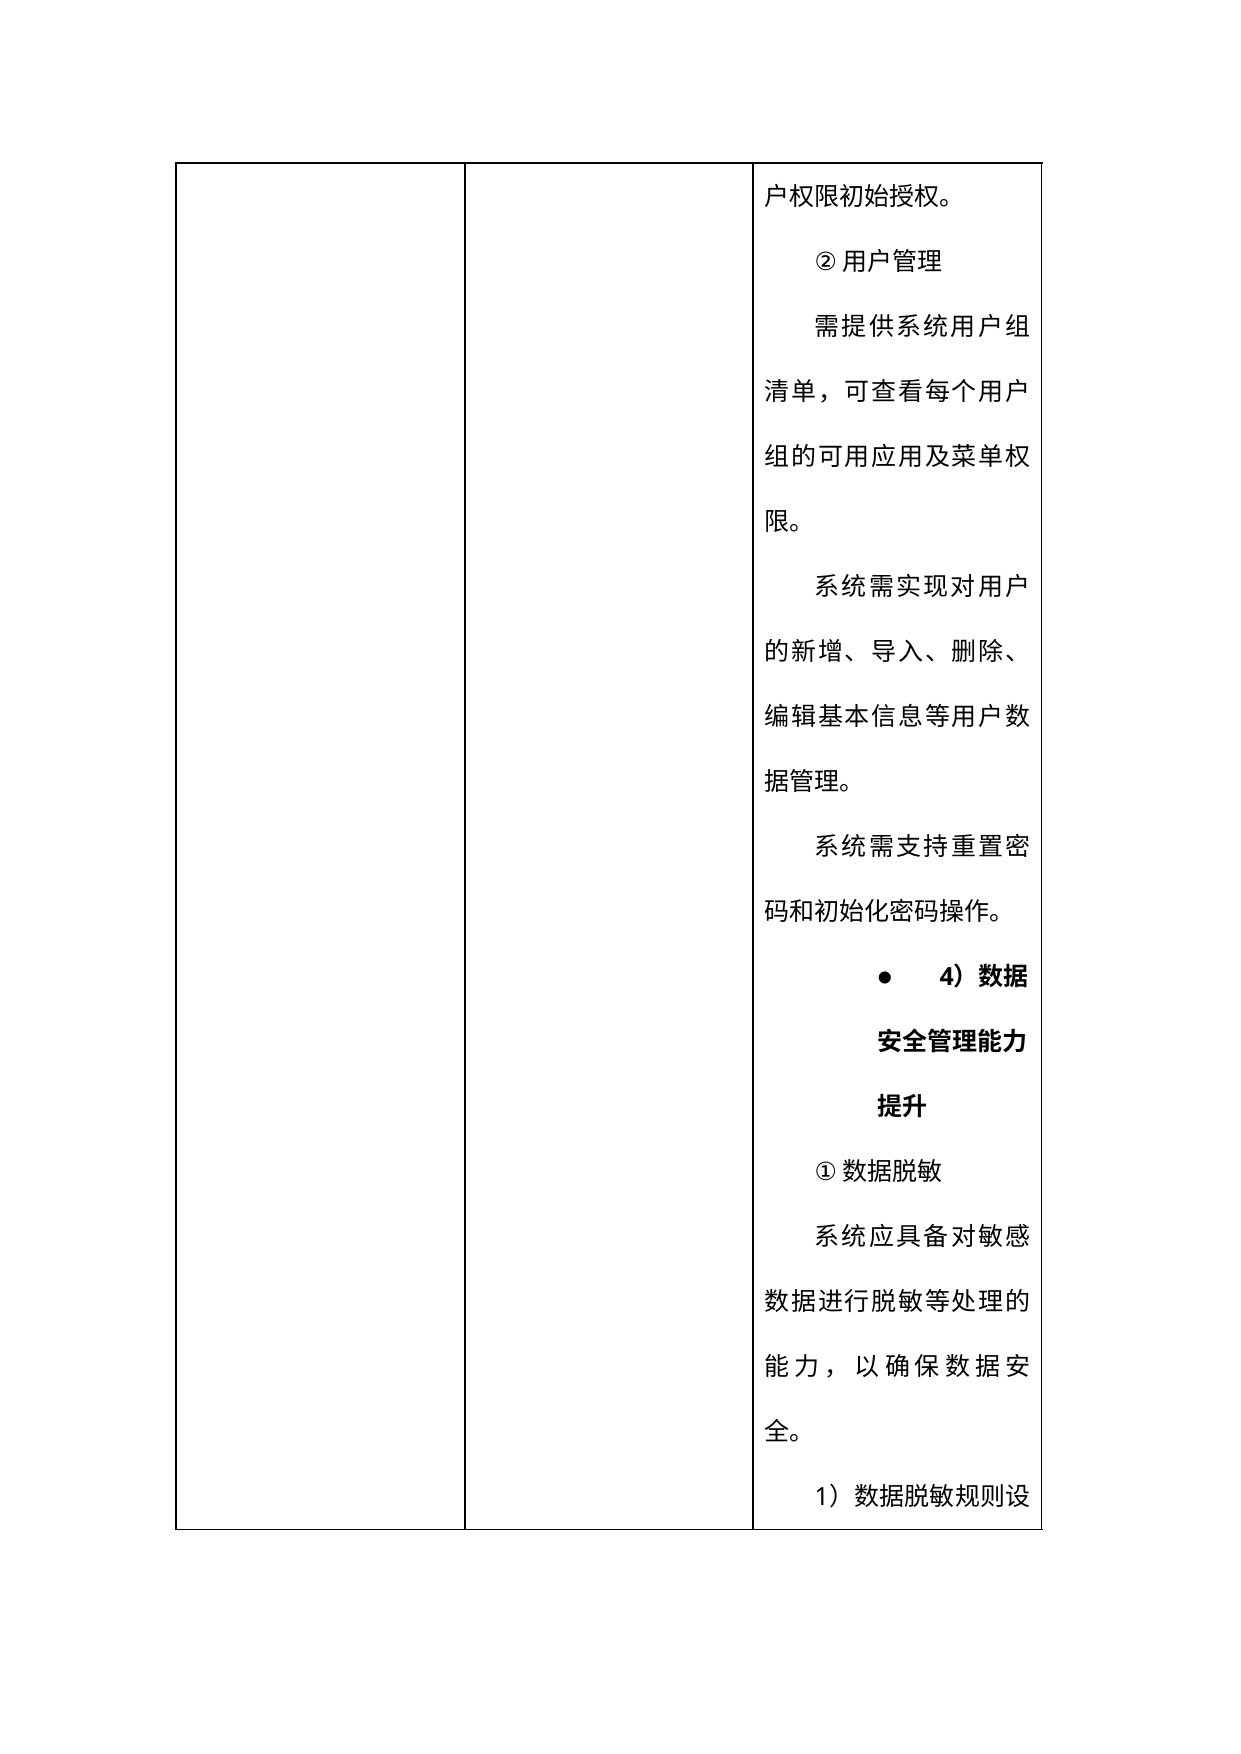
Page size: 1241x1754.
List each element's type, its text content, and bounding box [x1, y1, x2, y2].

table_cell [466, 164, 752, 1528]
table_cell 2 [177, 164, 464, 1528]
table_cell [754, 164, 1041, 1528]
